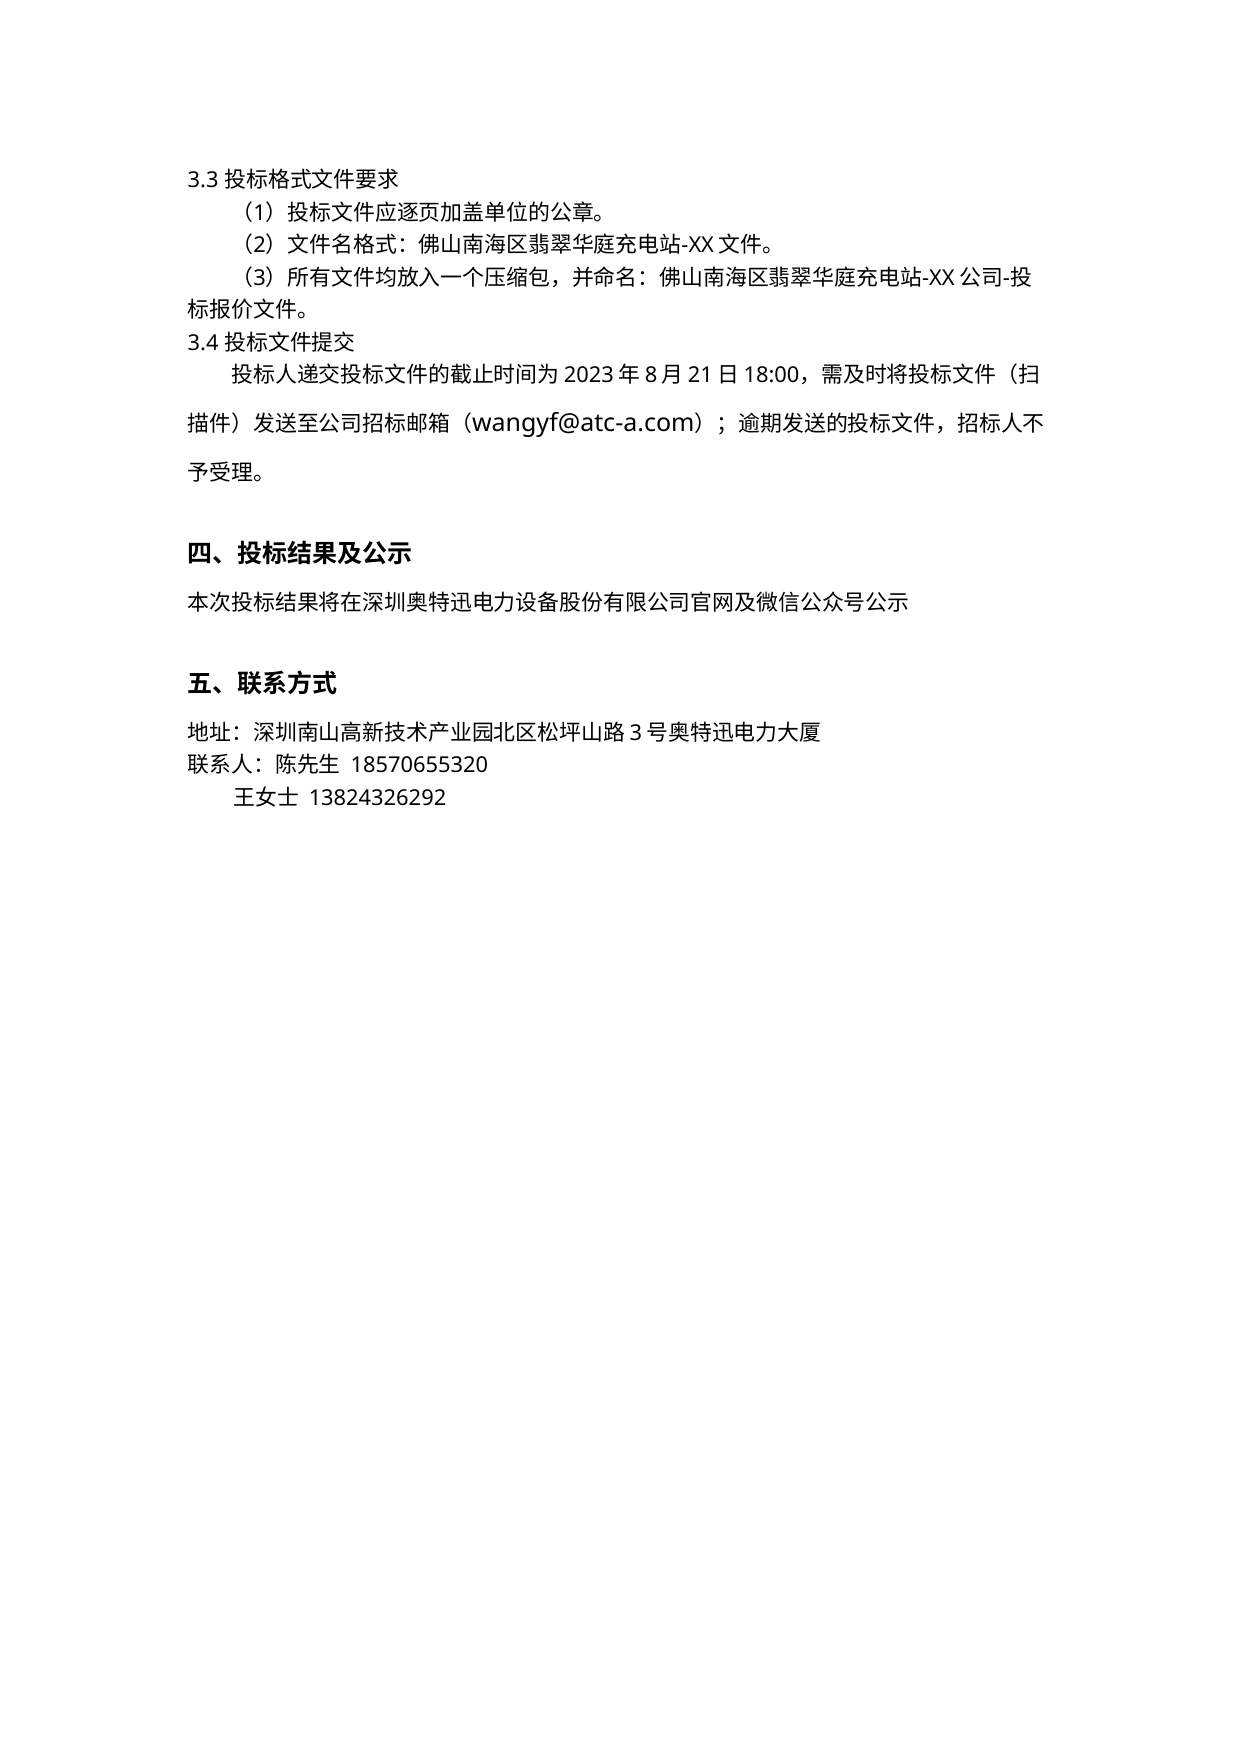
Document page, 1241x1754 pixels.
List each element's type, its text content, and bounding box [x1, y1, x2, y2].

text （1）投标文件应逐页加盖单位的公章。 [187, 194, 1053, 227]
text 3.4 投标文件提交 [187, 324, 1053, 357]
text （2）文件名格式：佛山南海区翡翠华庭充电站-XX文件。 [187, 227, 1053, 259]
text 3.3 投标格式文件要求 [187, 162, 1053, 194]
text 地址：深圳南山高新技术产业园北区松坪山路3号奥特迅电力大厦 [187, 714, 1053, 747]
text 五、联系方式 [187, 649, 1053, 714]
text 王女士 13824326292 [187, 779, 1053, 812]
text 投标人递交投标文件的截止时间为2023年8月21日18:00，需及时将投标文件（扫描件）发送至公司招标邮箱（wangyf@atc-a.com）；逾期发送的投标文件，招标人不予受理。 [187, 357, 1053, 487]
text （3）所有文件均放入一个压缩包，并命名：佛山南海区翡翠华庭充电站-XX公司-投标报价文件。 [187, 259, 1053, 324]
text 联系人：陈先生 18570655320 [187, 747, 1053, 779]
text 本次投标结果将在深圳奥特迅电力设备股份有限公司官网及微信公众号公示 [187, 584, 1053, 617]
text 四、投标结果及公示 [187, 519, 1053, 584]
